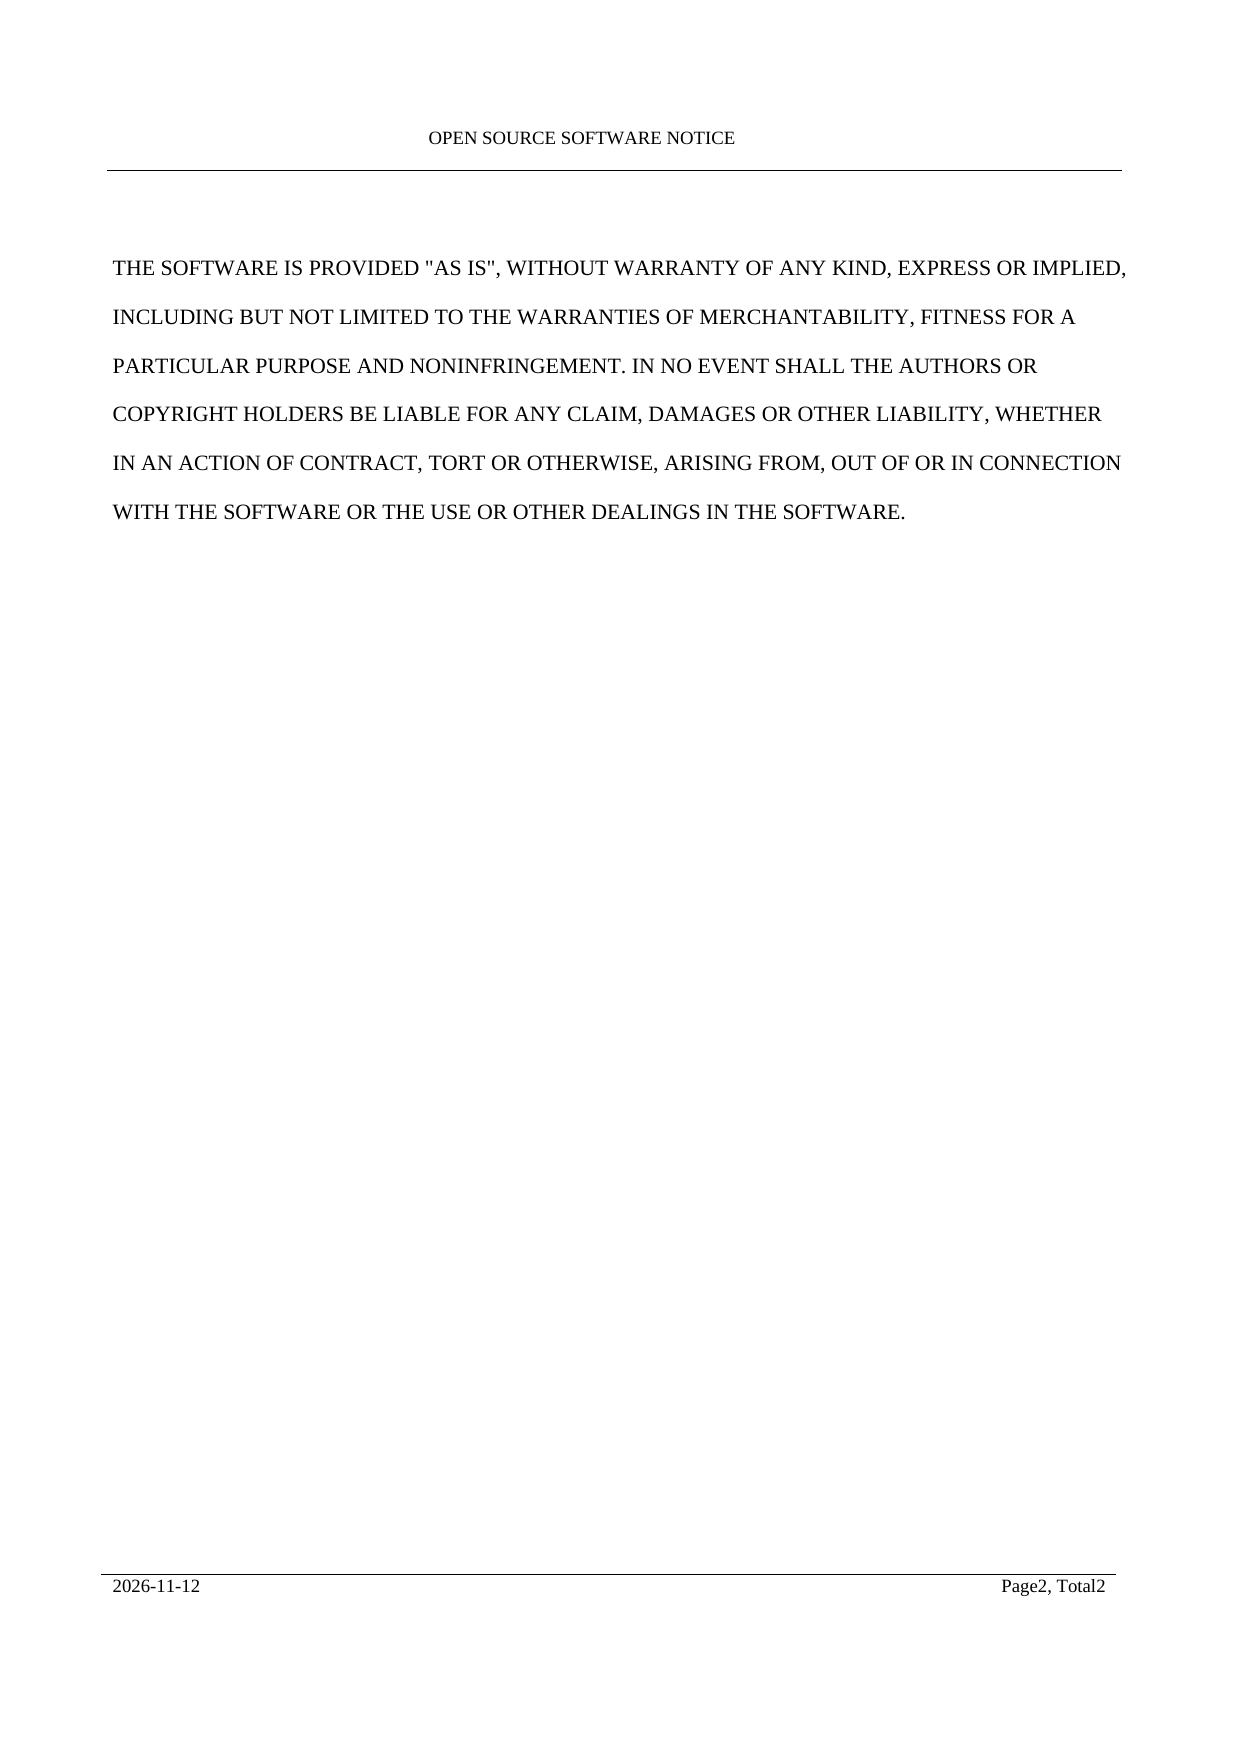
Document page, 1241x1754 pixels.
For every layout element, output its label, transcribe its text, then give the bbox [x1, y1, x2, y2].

text THE SOFTWARE IS PROVIDED "AS IS", WITHOUT WARRANTY OF ANY KIND, EXPRESS OR IMPLIED, INCLUDING BUT NOT LIMITED TO THE WARRANTIES OF MERCHANTABILITY, FITNESS FOR A PARTICULAR PURPOSE AND NONINFRINGEMENT. IN NO EVENT SHALL THE AUTHORS OR COPYRIGHT HOLDERS BE LIABLE FOR ANY CLAIM, DAMAGES OR OTHER LIABILITY, WHETHER IN AN ACTION OF CONTRACT, TORT OR OTHERWISE, ARISING FROM, OUT OF OR IN CONNECTION WITH THE SOFTWARE OR THE USE OR OTHER DEALINGS IN THE SOFTWARE. [112, 251, 1128, 528]
